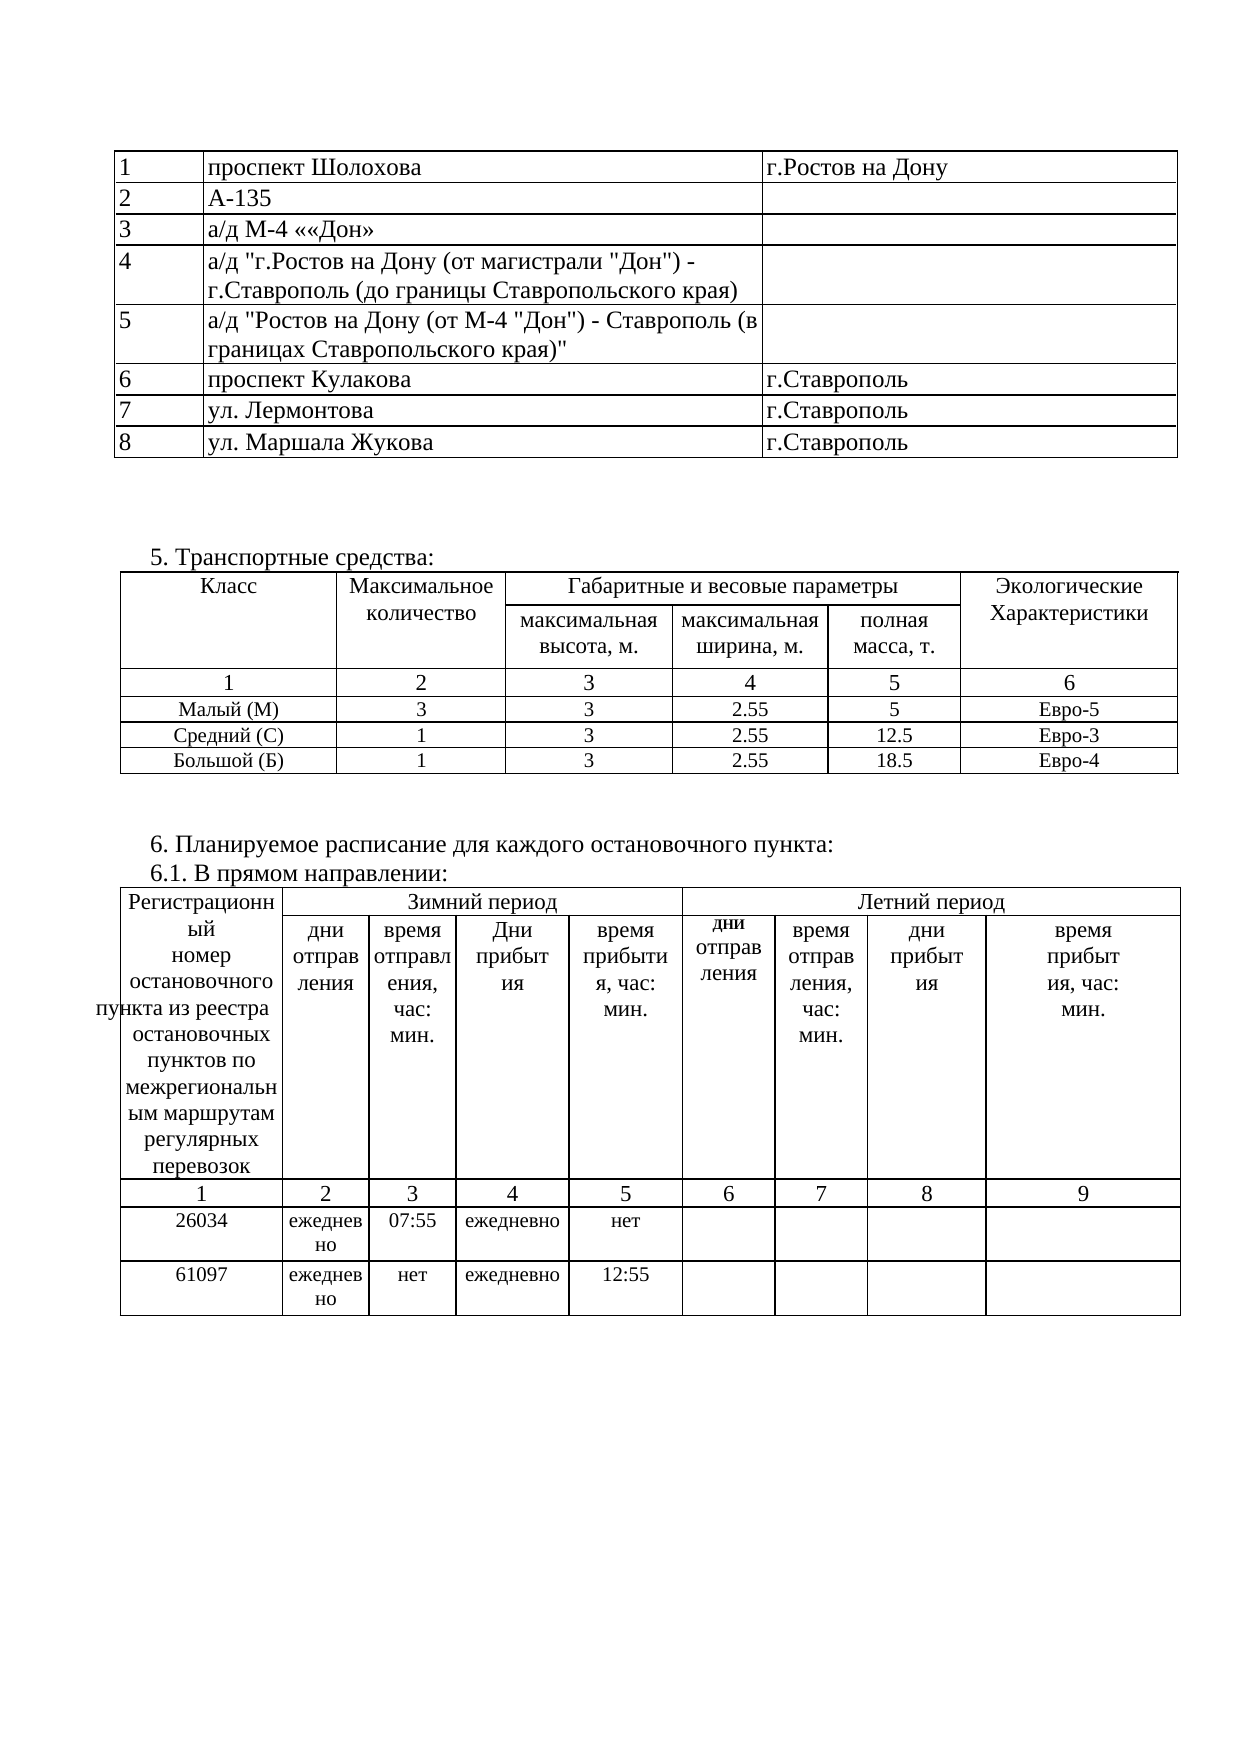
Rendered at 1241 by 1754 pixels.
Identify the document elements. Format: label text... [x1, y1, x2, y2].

table_cell ежедневно [283, 1208, 368, 1260]
table_cell максимальная ширина, м. [673, 606, 827, 668]
table_cell 5 [829, 697, 960, 721]
table_cell 4 [673, 669, 827, 696]
table_cell нет [570, 1208, 682, 1260]
table_cell 3 [506, 669, 672, 696]
table_cell 5 [115, 305, 203, 362]
table_cell ДНИ отправ ления [683, 916, 774, 1178]
table_cell дни отправ ления [283, 916, 368, 1178]
table_cell дни прибыт ия [868, 916, 985, 1178]
table_cell ул. Маршала Жукова [204, 427, 762, 457]
table_cell время прибыти я, час: мин. [570, 916, 682, 1178]
table_cell Евро-4 [961, 748, 1177, 772]
table_cell 12:55 [570, 1262, 682, 1315]
table_cell а/д "Ростов на Дону (от М-4 "Дон") - Ставрополь (в границах Ставропольского края)" [204, 305, 762, 362]
table_cell [776, 1262, 867, 1315]
table_cell [763, 213, 1177, 244]
table_cell 12.5 [829, 723, 960, 747]
table_header Зимний период [283, 888, 682, 914]
table_cell [763, 244, 1177, 303]
table_cell 6 [115, 364, 203, 394]
table_header Класс [121, 573, 336, 668]
text 6. Планируемое расписание для каждого остановочного пункта: [150, 829, 1090, 858]
table_cell 7 [776, 1180, 867, 1206]
table_header Регистрационный номер остановочного пункта из реестра остановочных пунктов по межрегиональным маршрутам регулярных перевозок [121, 888, 282, 1178]
table_cell проспект Шолохова [204, 152, 762, 181]
table_cell время отправл ения, час: мин. [370, 916, 455, 1178]
table_cell [987, 1262, 1180, 1315]
table_cell Малый (М) [121, 697, 336, 721]
table_cell [683, 1262, 774, 1315]
table_cell ежедневно [457, 1262, 568, 1315]
table_cell А-135 [204, 183, 762, 213]
table_cell Евро-3 [961, 723, 1177, 747]
table_cell 2 [337, 669, 505, 696]
table_cell [776, 1208, 867, 1260]
table_cell 1 [121, 1180, 282, 1206]
table_cell [763, 181, 1177, 213]
table_cell 26034 [121, 1208, 282, 1260]
table_cell 7 [115, 395, 203, 425]
table_cell 2 [115, 183, 203, 213]
table_cell 3 [506, 748, 672, 772]
table_cell Евро-5 [961, 697, 1177, 721]
table_cell Большой (Б) [121, 748, 336, 772]
table_cell 18.5 [829, 748, 960, 772]
table_header Экологические Характеристики [961, 573, 1177, 668]
table_cell 2.55 [673, 723, 827, 747]
text 5. Транспортные средства: [150, 542, 1090, 571]
table_cell 1 [121, 669, 336, 696]
table_cell [868, 1208, 985, 1260]
table_cell ежедневно [457, 1208, 568, 1260]
table_cell 6 [961, 669, 1177, 696]
table_cell максимальная высота, м. [506, 606, 672, 668]
table_cell 3 [506, 697, 672, 721]
table_cell 3 [337, 697, 505, 721]
table_cell ул. Лермонтова [204, 396, 762, 425]
table_cell время отправ ления, час: мин. [776, 916, 867, 1178]
table_cell 6 [683, 1180, 774, 1206]
table_cell 5 [570, 1180, 682, 1206]
table_cell 07:55 [370, 1208, 455, 1260]
table_cell г.Ставрополь [763, 394, 1177, 425]
table_cell 2.55 [673, 697, 827, 721]
table_cell 8 [868, 1180, 985, 1206]
table_cell 2 [283, 1180, 368, 1206]
table_cell [683, 1208, 774, 1260]
table_cell г.Ростов на Дону [763, 152, 1177, 181]
table_cell 3 [115, 214, 203, 244]
table_cell 1 [337, 748, 505, 772]
table_cell время прибыт ия, час: мин. [987, 916, 1180, 1178]
table_cell г.Ставрополь [763, 425, 1177, 457]
table_header Габаритные и весовые параметры [506, 573, 960, 604]
table_cell [987, 1208, 1180, 1260]
text 6.1. В прямом направлении: [150, 858, 1090, 887]
table_cell [868, 1262, 985, 1315]
table_cell 5 [829, 669, 960, 696]
table_cell 3 [370, 1180, 455, 1206]
table_cell 2.55 [673, 748, 827, 772]
table_cell 8 [115, 426, 203, 457]
table_cell проспект Кулакова [204, 364, 762, 394]
table_cell 4 [457, 1180, 568, 1206]
table_cell 4 [115, 245, 203, 303]
table_cell Дни прибыт ия [457, 916, 568, 1178]
table_cell 1 [115, 152, 203, 181]
table_header Летний период [683, 888, 1180, 914]
table_cell Средний (С) [121, 723, 336, 747]
table_cell 1 [337, 723, 505, 747]
table_cell 3 [506, 723, 672, 747]
table_cell а/д "г.Ростов на Дону (от магистрали "Дон") - г.Ставрополь (до границы Ставропольского края) [204, 246, 762, 303]
table_cell нет [370, 1262, 455, 1315]
table_cell [763, 304, 1177, 362]
table_cell 9 [987, 1180, 1180, 1206]
table_cell 61097 [121, 1262, 282, 1315]
table_cell г.Ставрополь [763, 363, 1177, 394]
table_header Максимальное количество [337, 573, 505, 668]
table_cell полная масса, т. [829, 606, 960, 668]
table_cell а/д М-4 ««Дон» [204, 215, 762, 244]
table_cell ежедневно [283, 1262, 368, 1315]
